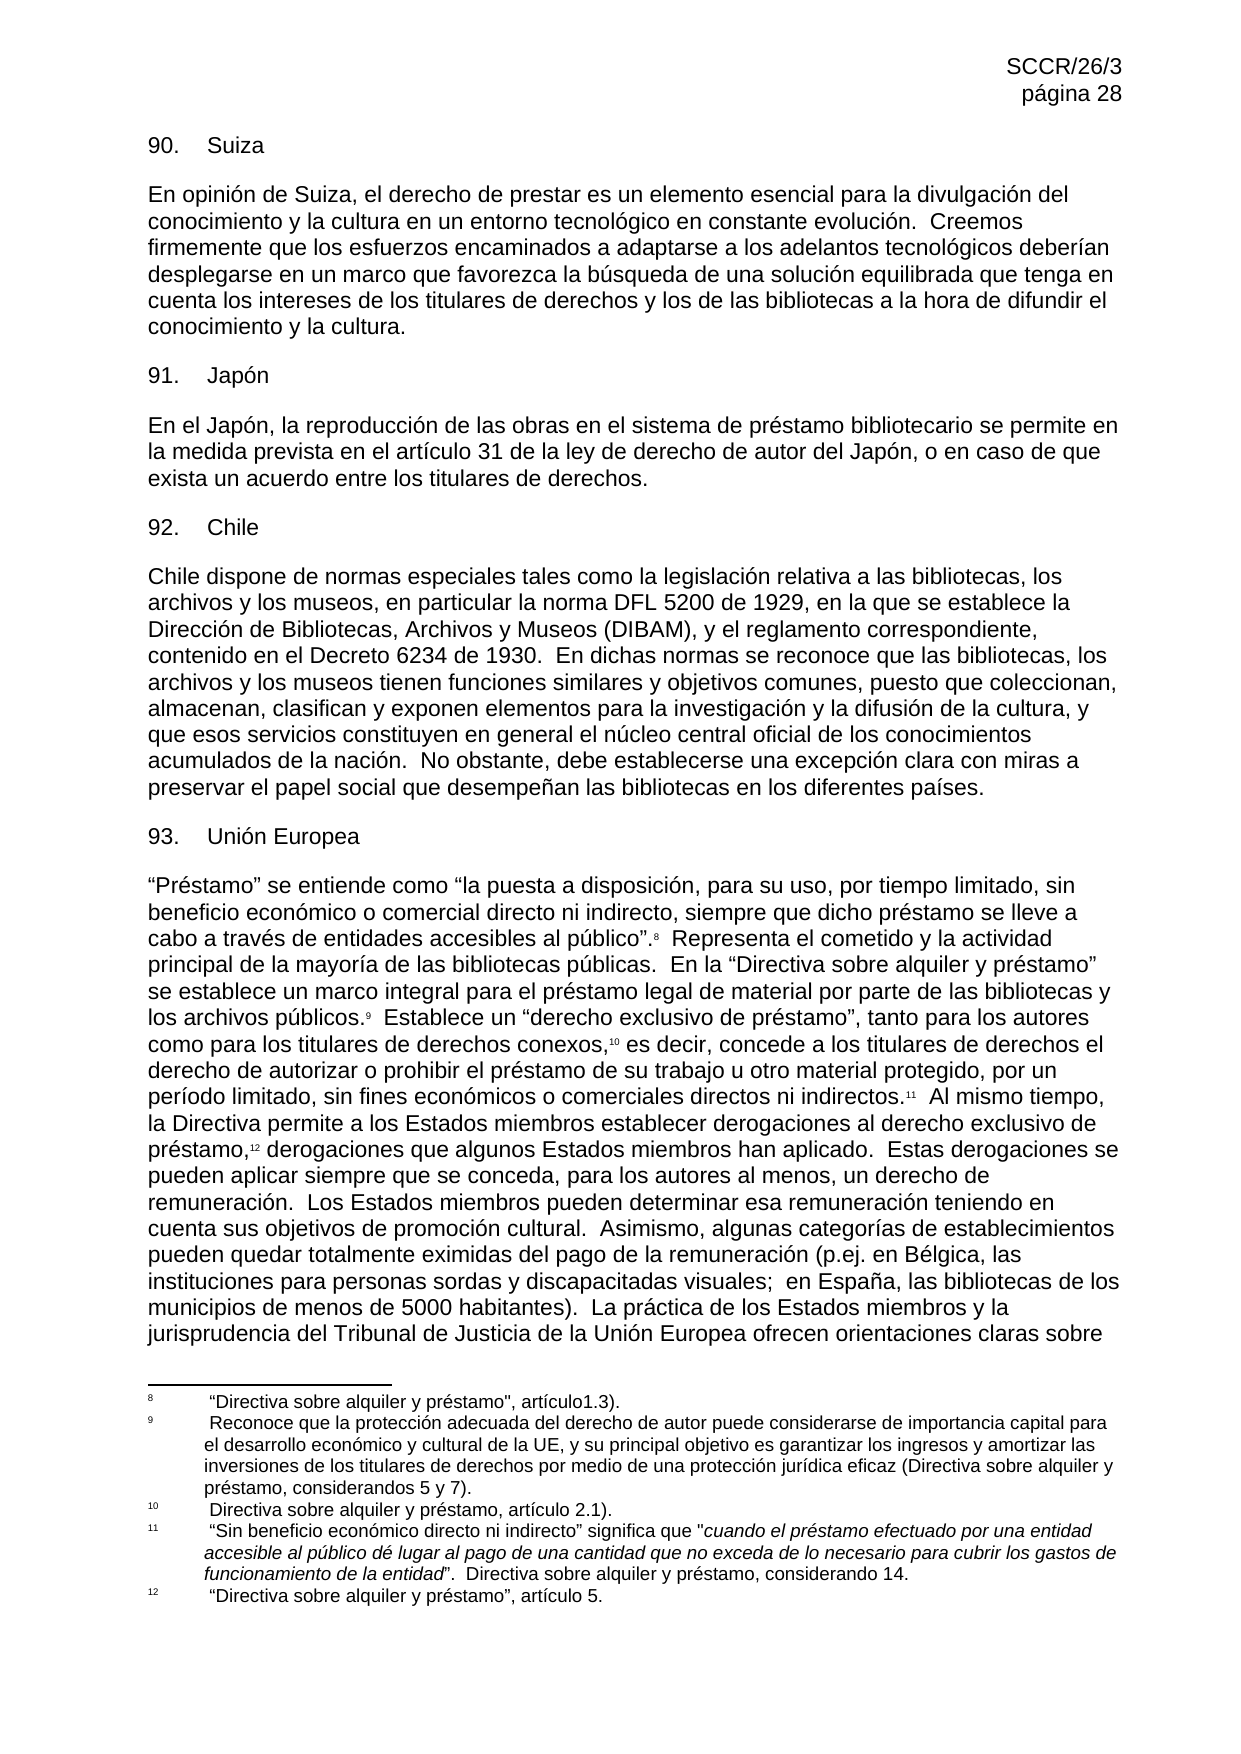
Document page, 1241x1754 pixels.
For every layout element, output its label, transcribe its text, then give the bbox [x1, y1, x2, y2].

text Chile [148, 514, 1122, 540]
list En el Japón, la reproducción de las obras en el sistema de préstamo bibliotecario se permite en la medida prevista en el artículo 31 de la ley de derecho de autor del Japón, o en caso de que exista un acuerdo entre los titulares de derechos. [148, 412, 1122, 491]
list Chile dispone de normas especiales tales como la legislación relativa a las bibliotecas, los archivos y los museos, en particular la norma DFL 5200 de 1929, en la que se establece la Dirección de Bibliotecas, Archivos y Museos (DIBAM), y el reglamento correspondiente, contenido en el Decreto 6234 de 1930. En dichas normas se reconoce que las bibliotecas, los archivos y los museos tienen funciones similares y objetivos comunes, puesto que coleccionan, almacenan, clasifican y exponen elementos para la investigación y la difusión de la cultura, y que esos servicios constituyen en general el núcleo central oficial de los conocimientos acumulados de la nación. No obstante, debe establecerse una excepción clara con miras a preservar el papel social que desempeñan las bibliotecas en los diferentes países. [148, 563, 1122, 800]
text Unión Europea [148, 823, 1122, 849]
text Suiza [148, 132, 1122, 158]
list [148, 872, 1122, 1347]
list En opinión de Suiza, el derecho de prestar es un elemento esencial para la divulgación del conocimiento y la cultura en un entorno tecnológico en constante evolución. Creemos firmemente que los esfuerzos encaminados a adaptarse a los adelantos tecnológicos deberían desplegarse en un marco que favorezca la búsqueda de una solución equilibrada que tenga en cuenta los intereses de los titulares de derechos y los de las bibliotecas a la hora de difundir el conocimiento y la cultura. [148, 181, 1122, 339]
text Japón [148, 362, 1122, 389]
